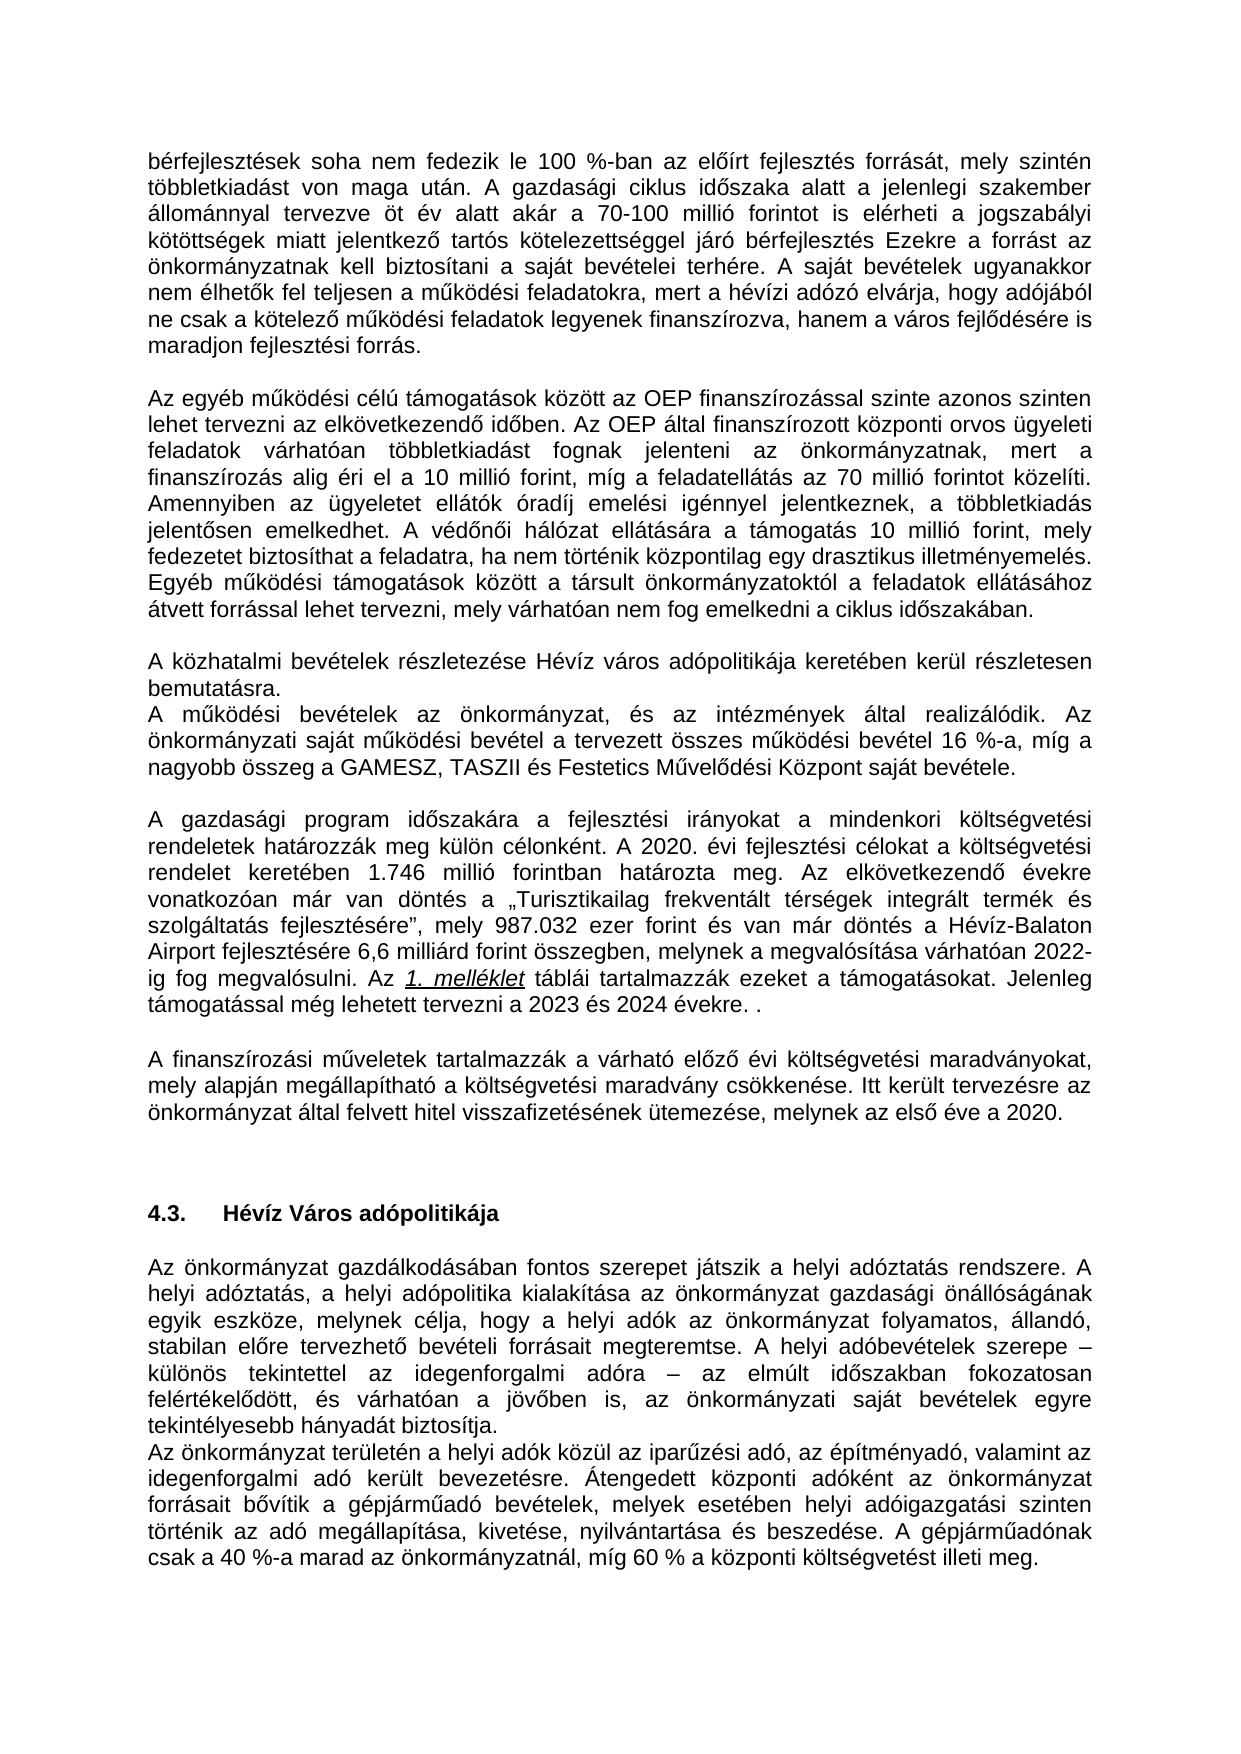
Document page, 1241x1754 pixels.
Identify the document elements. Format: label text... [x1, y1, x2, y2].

text A finanszírozási műveletek tartalmazzák a várható előző évi költségvetési maradványokat, mely alapján megállapítható a költségvetési maradvány csökkenése. Itt került tervezésre az önkormányzat által felvett hitel visszafizetésének ütemezése, melynek az első éve a 2020. [148, 1046, 1093, 1125]
text A gazdasági program időszakára a fejlesztési irányokat a mindenkori költségvetési rendeletek határozzák meg külön célonként. A 2020. évi fejlesztési célokat a költségvetési rendelet keretében 1.746 millió forintban határozta meg. Az elkövetkezendő évekre vonatkozóan már van döntés a „Turisztikailag frekventált térségek integrált termék és szolgáltatás fejlesztésére”, mely 987.032 ezer forint és van már döntés a Hévíz-Balaton Airport fejlesztésére 6,6 milliárd forint összegben, melynek a megvalósítása várhatóan 2022-ig fog megvalósulni. Az 1. melléklet táblái tartalmazzák ezeket a támogatásokat. Jelenleg támogatással még lehetett tervezni a 2023 és 2024 évekre. . [148, 806, 1093, 1017]
text Az önkormányzat területén a helyi adók közül az iparűzési adó, az építményadó, valamint az idegenforgalmi adó került bevezetésre. Átengedett központi adóként az önkormányzat forrásait bővítik a gépjárműadó bevételek, melyek esetében helyi adóigazgatási szinten történik az adó megállapítása, kivetése, nyilvántartása és beszedése. A gépjárműadónak csak a 40 %-a marad az önkormányzatnál, míg 60 % a központi költségvetést illeti meg. [148, 1438, 1093, 1570]
subtitle Hévíz Város adópolitikája [148, 1200, 1093, 1226]
text A működési bevételek az önkormányzat, és az intézmények által realizálódik. Az önkormányzati saját működési bevétel a tervezett összes működési bevétel 16 %-a, míg a nagyobb összeg a GAMESZ, TASZII és Festetics Művelődési Központ saját bevétele. [148, 701, 1093, 780]
text Az önkormányzat gazdálkodásában fontos szerepet játszik a helyi adóztatás rendszere. A helyi adóztatás, a helyi adópolitika kialakítása az önkormányzat gazdasági önállóságának egyik eszköze, melynek célja, hogy a helyi adók az önkormányzat folyamatos, állandó, stabilan előre tervezhető bevételi forrásait megteremtse. A helyi adóbevételek szerepe – különös tekintettel az idegenforgalmi adóra – az elmúlt időszakban fokozatosan felértékelődött, és várhatóan a jövőben is, az önkormányzati saját bevételek egyre tekintélyesebb hányadát biztosítja. [148, 1254, 1093, 1438]
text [148, 148, 1093, 358]
text A közhatalmi bevételek részletezése Hévíz város adópolitikája keretében kerül részletesen bemutatásra. [148, 648, 1093, 701]
text Az egyéb működési célú támogatások között az OEP finanszírozással szinte azonos szinten lehet tervezni az elkövetkezendő időben. Az OEP által finanszírozott központi orvos ügyeleti feladatok várhatóan többletkiadást fognak jelenteni az önkormányzatnak, mert a finanszírozás alig éri el a 10 millió forint, míg a feladatellátás az 70 millió forintot közelíti. Amennyiben az ügyeletet ellátók óradíj emelési igénnyel jelentkeznek, a többletkiadás jelentősen emelkedhet. A védőnői hálózat ellátására a támogatás 10 millió forint, mely fedezetet biztosíthat a feladatra, ha nem történik központilag egy drasztikus illetményemelés. Egyéb működési támogatások között a társult önkormányzatoktól a feladatok ellátásához átvett forrással lehet tervezni, mely várhatóan nem fog emelkedni a ciklus időszakában. [148, 385, 1093, 622]
